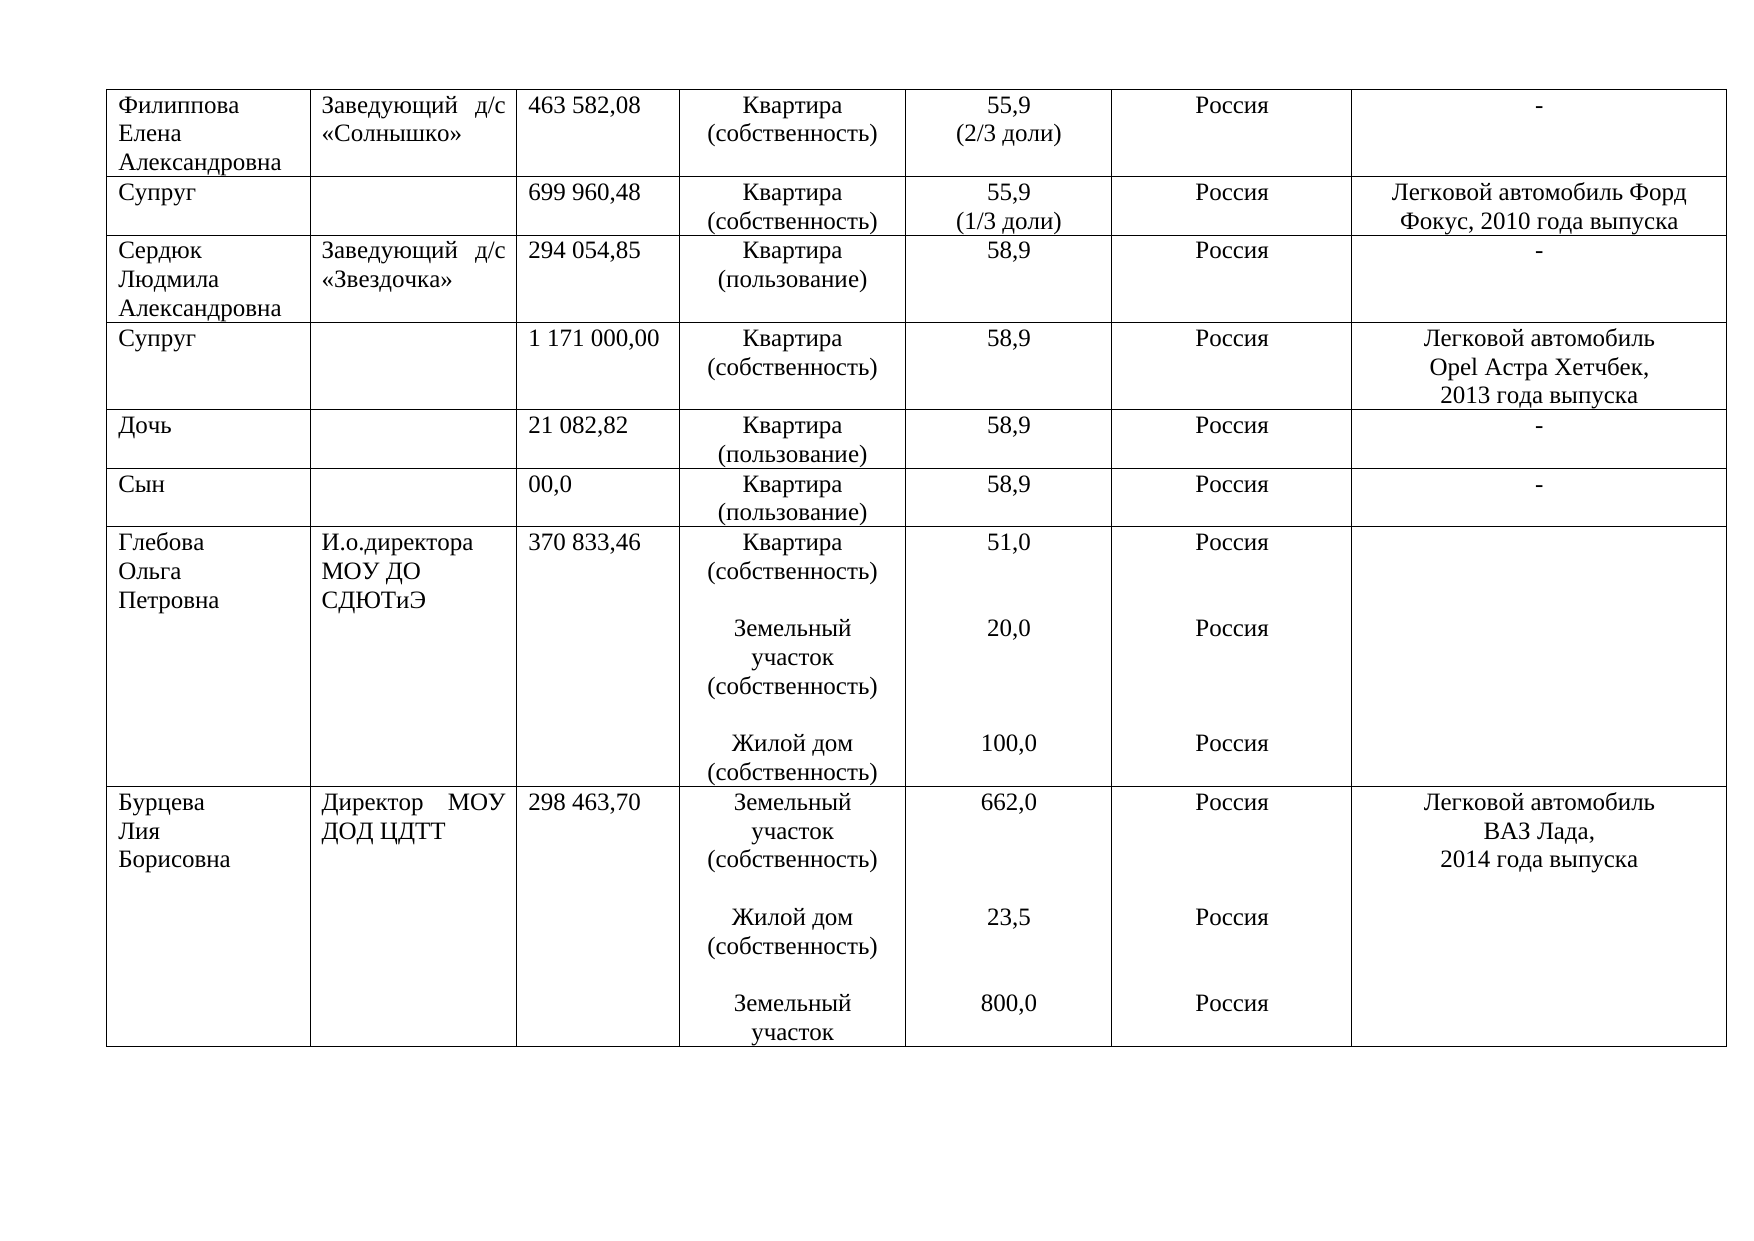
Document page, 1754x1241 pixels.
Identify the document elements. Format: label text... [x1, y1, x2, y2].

table_cell 55,9 (1/3 доли) [906, 177, 1111, 234]
table_cell 58,9 [906, 410, 1111, 468]
table_cell Россия [1112, 236, 1351, 322]
table_cell 463 582,08 [517, 90, 679, 176]
table_cell Квартира (собственность) [680, 177, 905, 234]
table_cell Квартира (собственность) [680, 323, 905, 409]
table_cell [680, 787, 905, 1046]
table_cell Сердюк Людмила Александровна [107, 236, 310, 322]
table_cell Квартира (собственность) [680, 90, 905, 176]
table_cell Легковой автомобиль Форд Фокус, 2010 года выпуска [1352, 177, 1726, 234]
table_cell 58,9 [906, 236, 1111, 322]
table_cell Квартира (пользование) [680, 236, 905, 322]
table_cell Россия [1112, 177, 1351, 234]
table_cell Квартира (пользование) [680, 410, 905, 468]
table_cell Россия [1112, 90, 1351, 176]
table_cell Квартира (собственность) Земельный участок (собственность) Жилой дом (собственность) [680, 527, 905, 786]
table_cell 51,0 20,0 100,0 [906, 527, 1111, 786]
table_cell [1352, 527, 1726, 786]
table_cell 58,9 [906, 469, 1111, 526]
table_cell 1 171 000,00 [517, 323, 679, 409]
table_cell - [1352, 469, 1726, 526]
table_cell 00,0 [517, 469, 679, 526]
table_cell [1112, 787, 1351, 1046]
table_cell Заведующий д/с «Солнышко» [311, 90, 516, 176]
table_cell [906, 787, 1111, 1046]
table_cell 21 082,82 [517, 410, 679, 468]
table_cell Супруг [107, 323, 310, 409]
table_cell И.о.директора МОУ ДО СДЮТиЭ [311, 527, 516, 786]
table_cell [311, 323, 516, 409]
table_cell Россия [1112, 469, 1351, 526]
table_cell Филиппова Елена Александровна [107, 90, 310, 176]
table_cell Заведующий д/с «Звездочка» [311, 236, 516, 322]
table_cell Россия Россия Россия [1112, 527, 1351, 786]
table_cell [311, 469, 516, 526]
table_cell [1352, 787, 1726, 1046]
table_cell Россия [1112, 323, 1351, 409]
table_cell [311, 410, 516, 468]
table_cell 298 463,70 [517, 787, 679, 1046]
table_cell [107, 787, 310, 1046]
table_cell Легковой автомобиль Opel Астра Хетчбек, 2013 года выпуска [1352, 323, 1726, 409]
table_cell Дочь [107, 410, 310, 468]
table_cell Глебова Ольга Петровна [107, 527, 310, 786]
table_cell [311, 787, 516, 1046]
table_cell Квартира (пользование) [680, 469, 905, 526]
table_cell 294 054,85 [517, 236, 679, 322]
table_cell Россия [1112, 410, 1351, 468]
table_cell Супруг [107, 177, 310, 234]
table_cell 58,9 [906, 323, 1111, 409]
table_cell 699 960,48 [517, 177, 679, 234]
table_cell - [1352, 90, 1726, 176]
table_cell Сын [107, 469, 310, 526]
table_cell [311, 177, 516, 234]
table_cell - [1352, 410, 1726, 468]
table_cell - [1352, 236, 1726, 322]
table_cell 55,9 (2/3 доли) [906, 90, 1111, 176]
table_cell 370 833,46 [517, 527, 679, 786]
